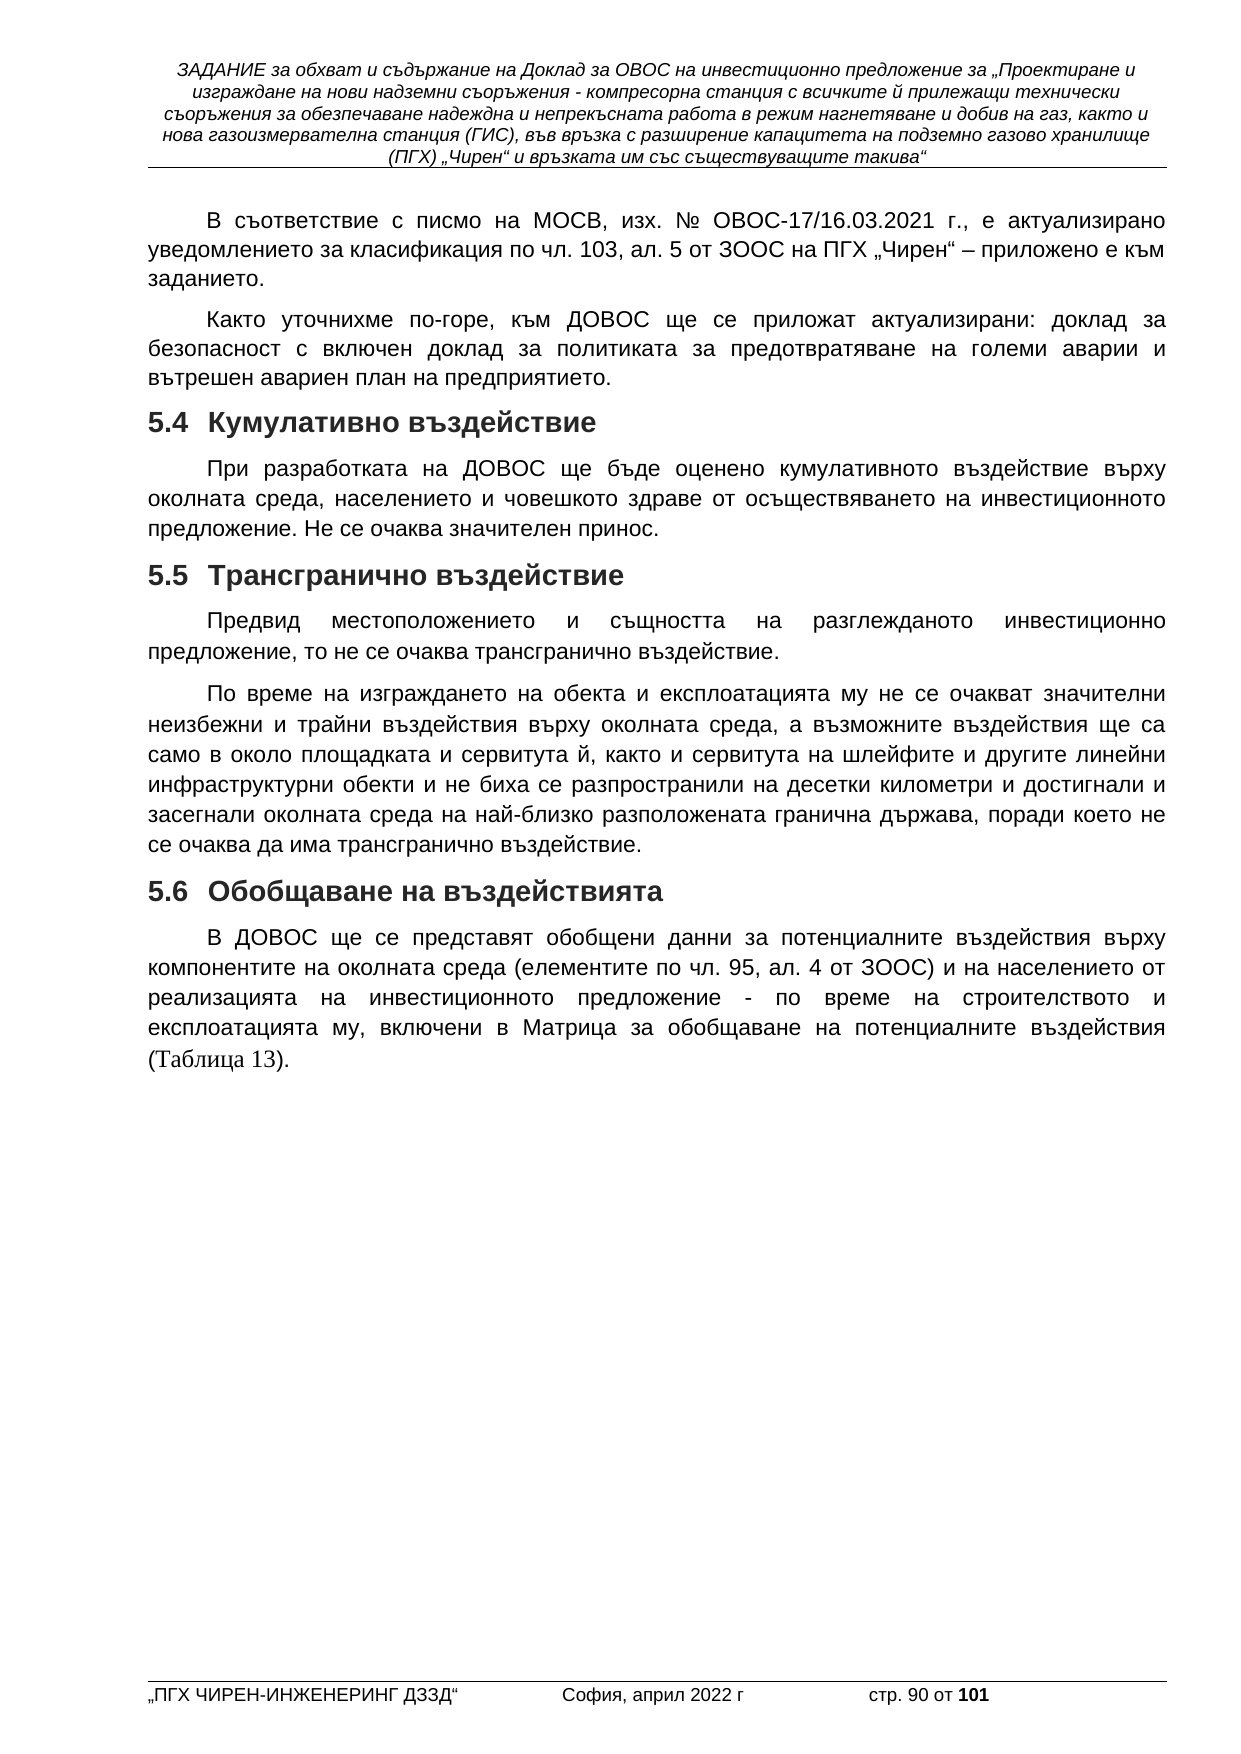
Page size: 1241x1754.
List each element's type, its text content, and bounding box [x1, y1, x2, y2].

text В ДОВОС ще се представят обобщени данни за потенциалните въздействия върху компонентите на околната среда (елементите по чл. 95, ал. 4 от ЗООС) и на населението от реализацията на инвестиционното предложение - по време на строителството и експлоатацията му, включени в Матрица за обобщаване на потенциалните въздействия (Таблица 13). [148, 923, 1167, 1073]
subtitle Кумулативно въздействие [148, 406, 1167, 439]
text В съответствие с писмо на МОСВ, изх. № ОВОС-17/16.03.2021 г., е актуализирано уведомлението за класификация по чл. 103, ал. 5 от ЗООС на ПГХ „Чирен“ – приложено е към заданието. [148, 207, 1167, 291]
text При разработката на ДОВОС ще бъде оценено кумулативното въздействие върху околната среда, населението и човешкото здраве от осъществяването на инвестиционното предложение. Не се очаква значителен принос. [148, 455, 1167, 542]
text По време на изграждането на обекта и експлоатацията му не се очакват значителни неизбежни и трайни въздействия върху околната среда, а възможните въздействия ще са само в около площадката и сервитута й, както и сервитута на шлейфите и другите линейни инфраструктурни обекти и не биха се разпространили на десетки километри и достигнали и засегнали околната среда на най-близко разположената гранична държава, поради което не се очаква да има трансгранично въздействие. [148, 680, 1167, 858]
text Предвид местоположението и същността на разглежданото инвестиционно предложение, то не се очаква трансгранично въздействие. [148, 607, 1167, 664]
subtitle Трансгранично въздействие [148, 558, 1167, 592]
text Както уточнихме по-горе, към ДОВОС ще се приложат актуализирани: доклад за безопасност с включен доклад за политиката за предотвратяване на големи аварии и вътрешен авариен план на предприятието. [148, 306, 1167, 390]
subtitle Обобщаване на въздействията [148, 874, 1167, 908]
